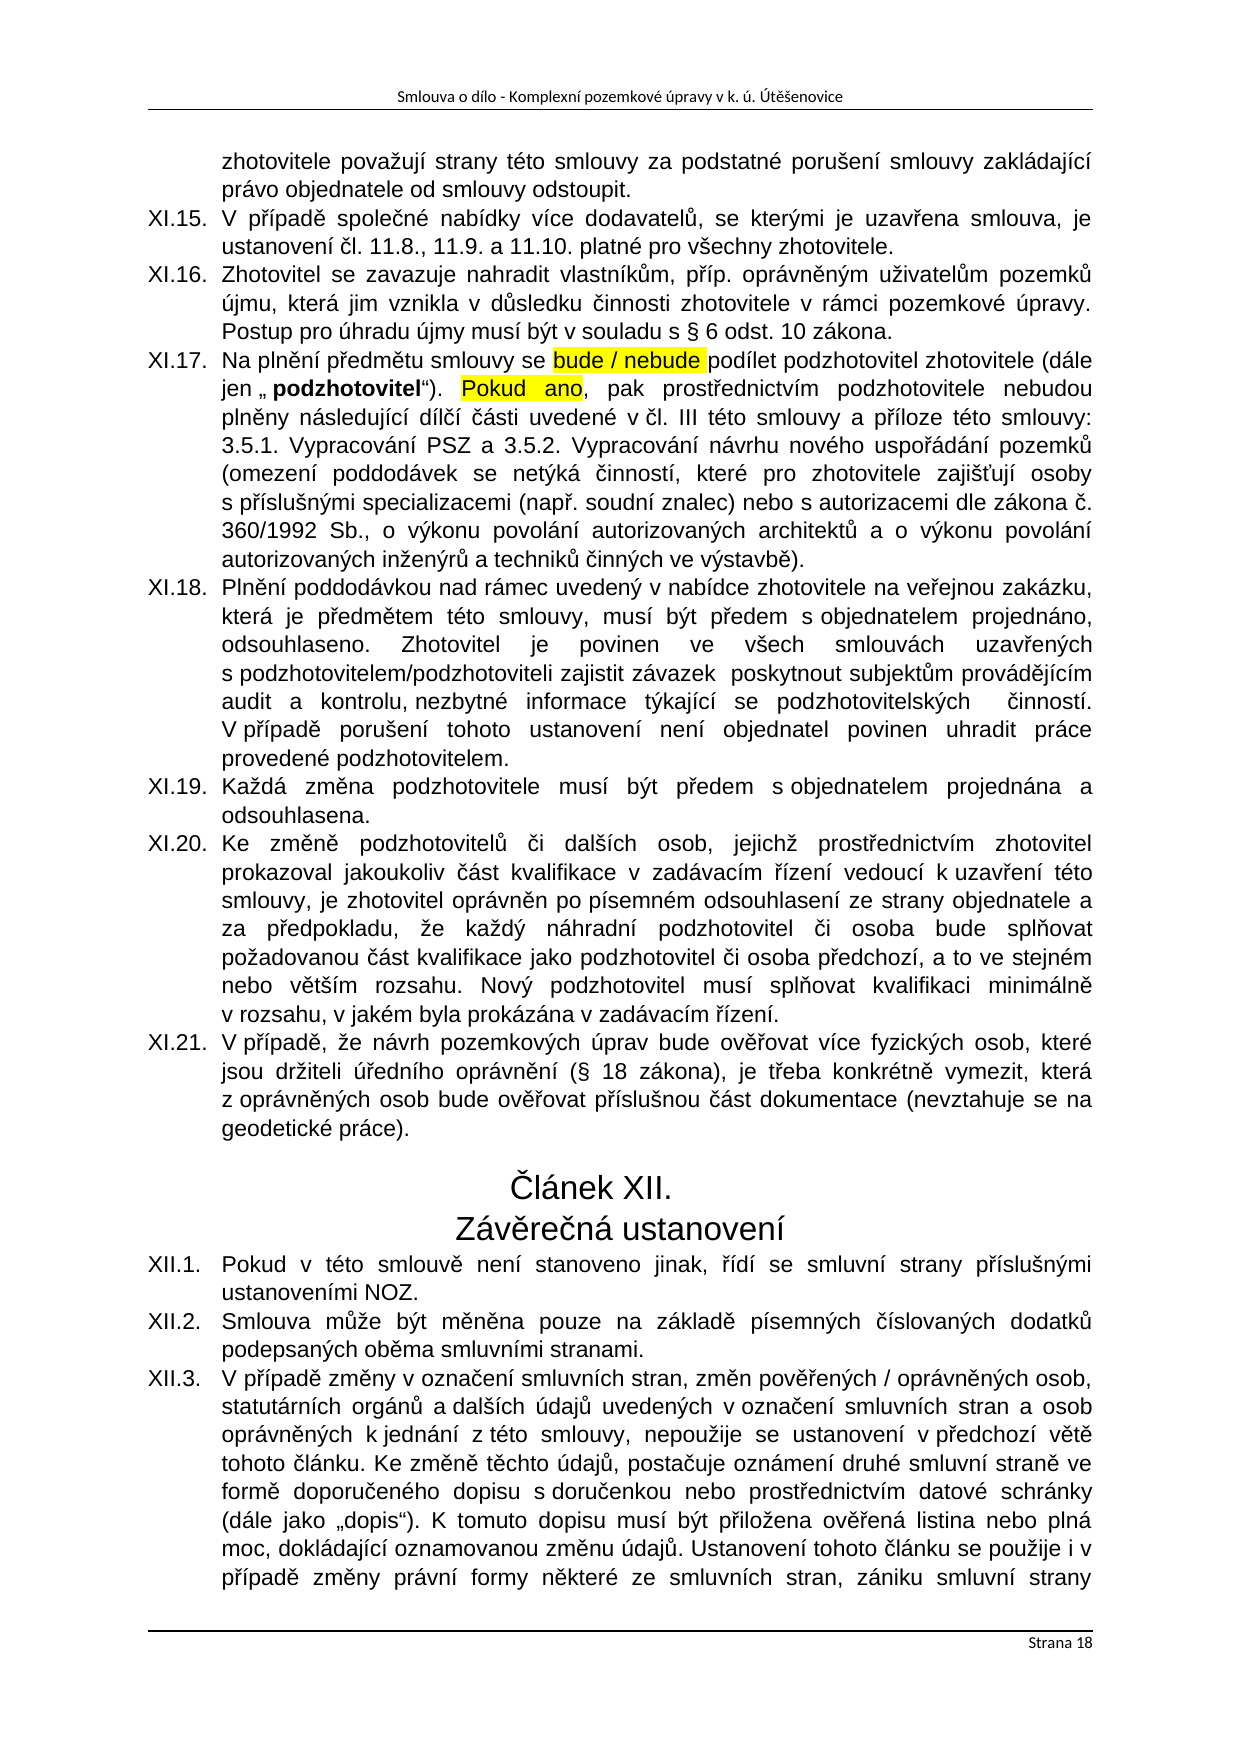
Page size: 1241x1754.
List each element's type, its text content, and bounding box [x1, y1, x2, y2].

list Zhotovitel se zavazuje nahradit vlastníkům, příp. oprávněným uživatelům pozemků újmu, která jim vznikla v důsledku činnosti zhotovitele v rámci pozemkové úpravy. Postup pro úhradu újmy musí být v souladu s § 6 odst. 10 zákona. [148, 261, 1093, 344]
list Na plnění předmětu smlouvy se bude / nebude podílet podzhotovitel zhotovitele (dále jen „ podzhotovitel“). Pokud ano, pak prostřednictvím podzhotovitele nebudou plněny následující dílčí části uvedené v čl. III této smlouvy a příloze této smlouvy: 3.5.1. Vypracování PSZ a 3.5.2. Vypracování návrhu nového uspořádání pozemků (omezení poddodávek se netýká činností, které pro zhotovitele zajišťují osoby s příslušnými specializacemi (např. soudní znalec) nebo s autorizacemi dle zákona č. 360/1992 Sb., o výkonu povolání autorizovaných architektů a o výkonu povolání autorizovaných inženýrů a techniků činných ve výstavbě). [148, 347, 1093, 572]
subtitle Závěrečná ustanovení [148, 1168, 1093, 1248]
list Smlouva může být měněna pouze na základě písemných číslovaných dodatků podepsaných oběma smluvními stranami. [148, 1308, 1093, 1362]
list Plnění poddodávkou nad rámec uvedený v nabídce zhotovitele na veřejnou zakázku, která je předmětem této smlouvy, musí být předem s objednatelem projednáno, odsouhlaseno. Zhotovitel je povinen ve všech smlouvách uzavřených s podzhotovitelem/podzhotoviteli zajistit závazek poskytnout subjektům provádějícím audit a kontrolu, nezbytné informace týkající se podzhotovitelských činností. V případě porušení tohoto ustanovení není objednatel povinen uhradit práce provedené podzhotovitelem. [148, 574, 1093, 771]
list V případě, že návrh pozemkových úprav bude ověřovat více fyzických osob, které jsou držiteli úředního oprávnění (§ 18 zákona), je třeba konkrétně vymezit, která z oprávněných osob bude ověřovat příslušnou část dokumentace (nevztahuje se na geodetické práce). [148, 1029, 1093, 1141]
list Ke změně podzhotovitelů či dalších osob, jejichž prostřednictvím zhotovitel prokazoval jakoukoliv část kvalifikace v zadávacím řízení vedoucí k uzavření této smlouvy, je zhotovitel oprávněn po písemném odsouhlasení ze strany objednatele a za předpokladu, že každý náhradní podzhotovitel či osoba bude splňovat požadovanou část kvalifikace jako podzhotovitel či osoba předchozí, a to ve stejném nebo větším rozsahu. Nový podzhotovitel musí splňovat kvalifikaci minimálně v rozsahu, v jakém byla prokázána v zadávacím řízení. [148, 830, 1093, 1027]
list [148, 1364, 1093, 1590]
list Pokud v této smlouvě není stanoveno jinak, řídí se smluvní strany příslušnými ustanoveními NOZ. [148, 1251, 1093, 1306]
list Každá změna podzhotovitele musí být předem s objednatelem projednána a odsouhlasena. [148, 773, 1093, 828]
list V případě společné nabídky více dodavatelů, se kterými je uzavřena smlouva, je ustanovení čl. 11.8., 11.9. a 11.10. platné pro všechny zhotovitele. [148, 204, 1093, 259]
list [148, 148, 1093, 202]
